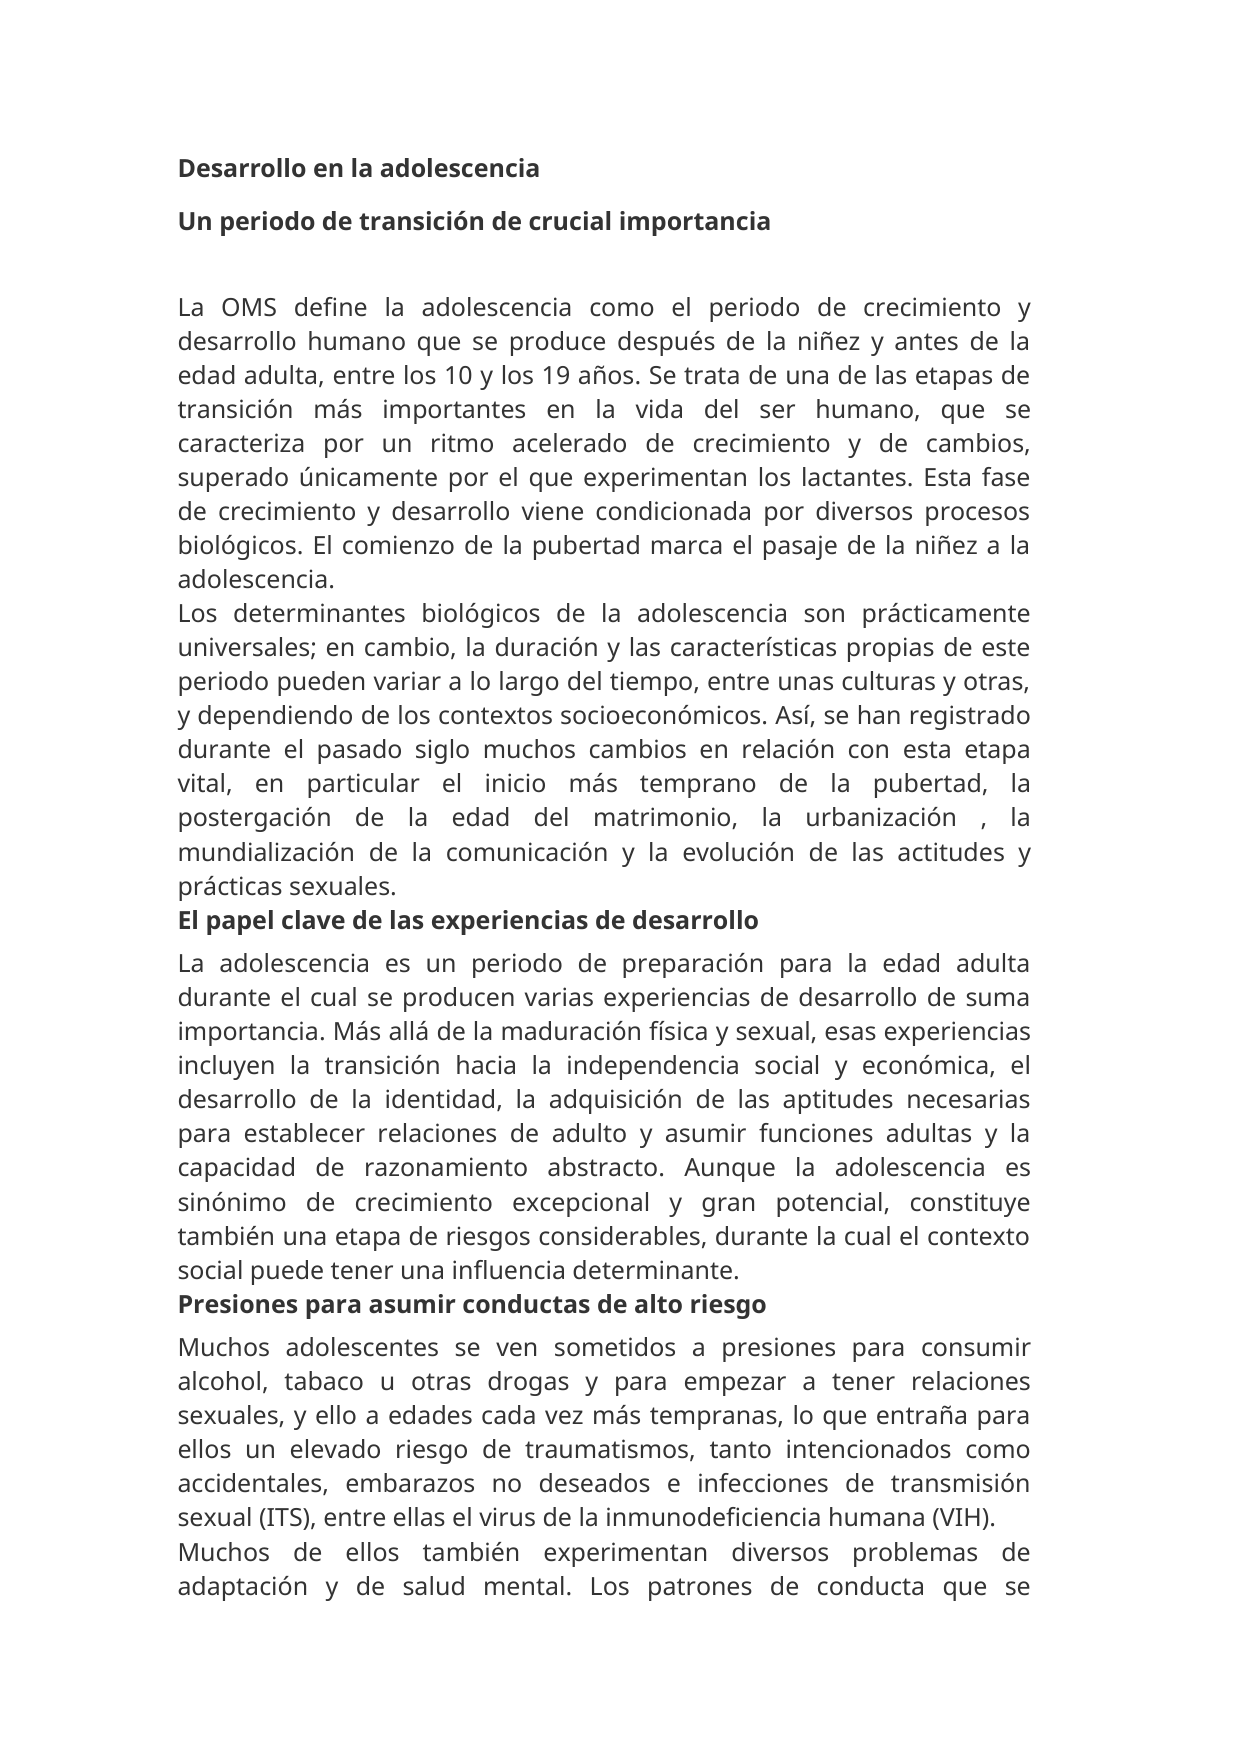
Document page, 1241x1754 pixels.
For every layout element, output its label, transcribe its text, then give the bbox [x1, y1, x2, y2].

text La OMS define la adolescencia como el periodo de crecimiento y desarrollo humano que se produce después de la niñez y antes de la edad adulta, entre los 10 y los 19 años. Se trata de una de las etapas de transición más importantes en la vida del ser humano, que se caracteriza por un ritmo acelerado de crecimiento y de cambios, superado únicamente por el que experimentan los lactantes. Esta fase de crecimiento y desarrollo viene condicionada por diversos procesos biológicos. El comienzo de la pubertad marca el pasaje de la niñez a la adolescencia. [177, 289, 1032, 596]
text Desarrollo en la adolescencia [177, 148, 1032, 185]
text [177, 1534, 1032, 1602]
text El papel clave de las experiencias de desarrollo [177, 902, 1032, 936]
text Un periodo de transición de crucial importancia [177, 204, 1032, 238]
text Muchos adolescentes se ven sometidos a presiones para consumir alcohol, tabaco u otras drogas y para empezar a tener relaciones sexuales, y ello a edades cada vez más tempranas, lo que entraña para ellos un elevado riesgo de traumatismos, tanto intencionados como accidentales, embarazos no deseados e infecciones de transmisión sexual (ITS), entre ellas el virus de la inmunodeficiencia humana (VIH). [177, 1330, 1032, 1534]
text La adolescencia es un periodo de preparación para la edad adulta durante el cual se producen varias experiencias de desarrollo de suma importancia. Más allá de la maduración física y sexual, esas experiencias incluyen la transición hacia la independencia social y económica, el desarrollo de la identidad, la adquisición de las aptitudes necesarias para establecer relaciones de adulto y asumir funciones adultas y la capacidad de razonamiento abstracto. Aunque la adolescencia es sinónimo de crecimiento excepcional y gran potencial, constituye también una etapa de riesgos considerables, durante la cual el contexto social puede tener una influencia determinante. [177, 946, 1032, 1286]
text Los determinantes biológicos de la adolescencia son prácticamente universales; en cambio, la duración y las características propias de este periodo pueden variar a lo largo del tiempo, entre unas culturas y otras, y dependiendo de los contextos socioeconómicos. Así, se han registrado durante el pasado siglo muchos cambios en relación con esta etapa vital, en particular el inicio más temprano de la pubertad, la postergación de la edad del matrimonio, la urbanización , la mundialización de la comunicación y la evolución de las actitudes y prácticas sexuales. [177, 596, 1032, 902]
text Presiones para asumir conductas de alto riesgo [177, 1286, 1032, 1320]
